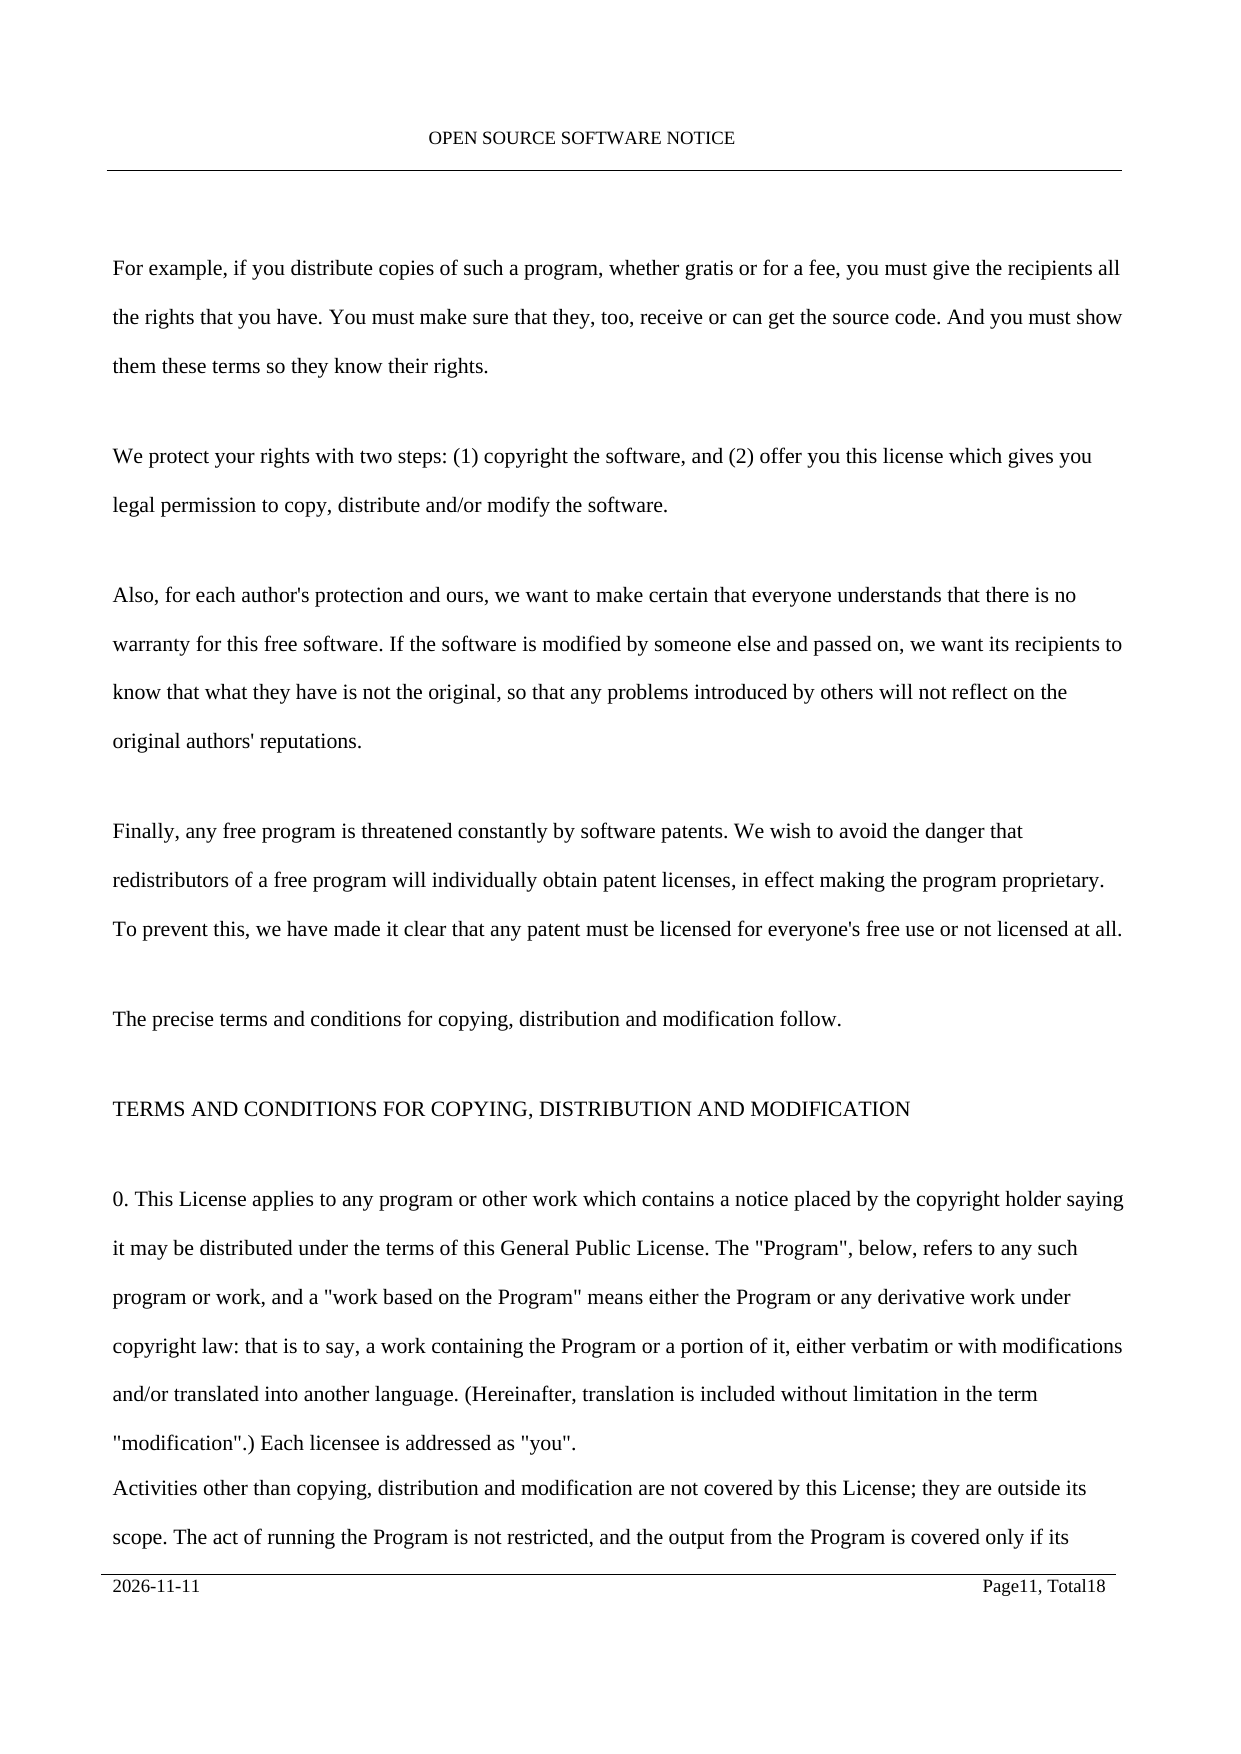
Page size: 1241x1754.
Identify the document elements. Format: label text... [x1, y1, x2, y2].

text Finally, any free program is threatened constantly by software patents. We wish to avoid the danger that redistributors of a free program will individually obtain patent licenses, in effect making the program proprietary. To prevent this, we have made it clear that any patent must be licensed for everyone's free use or not licensed at all. [112, 814, 1128, 944]
text For example, if you distribute copies of such a program, whether gratis or for a fee, you must give the recipients all the rights that you have. You must make sure that they, too, receive or can get the source code. And you must show them these terms so they know their rights. [112, 251, 1128, 381]
text The precise terms and conditions for copying, distribution and modification follow. [112, 1002, 1128, 1035]
text TERMS AND CONDITIONS FOR COPYING, DISTRIBUTION AND MODIFICATION [112, 1092, 1128, 1125]
text 0. This License applies to any program or other work which contains a notice placed by the copyright holder saying it may be distributed under the terms of this General Public License. The "Program", below, refers to any such program or work, and a "work based on the Program" means either the Program or any derivative work under copyright law: that is to say, a work containing the Program or a portion of it, either verbatim or with modifications and/or translated into another language. (Hereinafter, translation is included without limitation in the term "modification".) Each licensee is addressed as "you". [112, 1183, 1128, 1459]
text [112, 1472, 1128, 1553]
text We protect your rights with two steps: (1) copyright the software, and (2) offer you this license which gives you legal permission to copy, distribute and/or modify the software. [112, 439, 1128, 520]
text Also, for each author's protection and ours, we want to make certain that everyone understands that there is no warranty for this free software. If the software is modified by someone else and passed on, we want its recipients to know that what they have is not the original, so that any problems introduced by others will not reflect on the original authors' reputations. [112, 578, 1128, 757]
